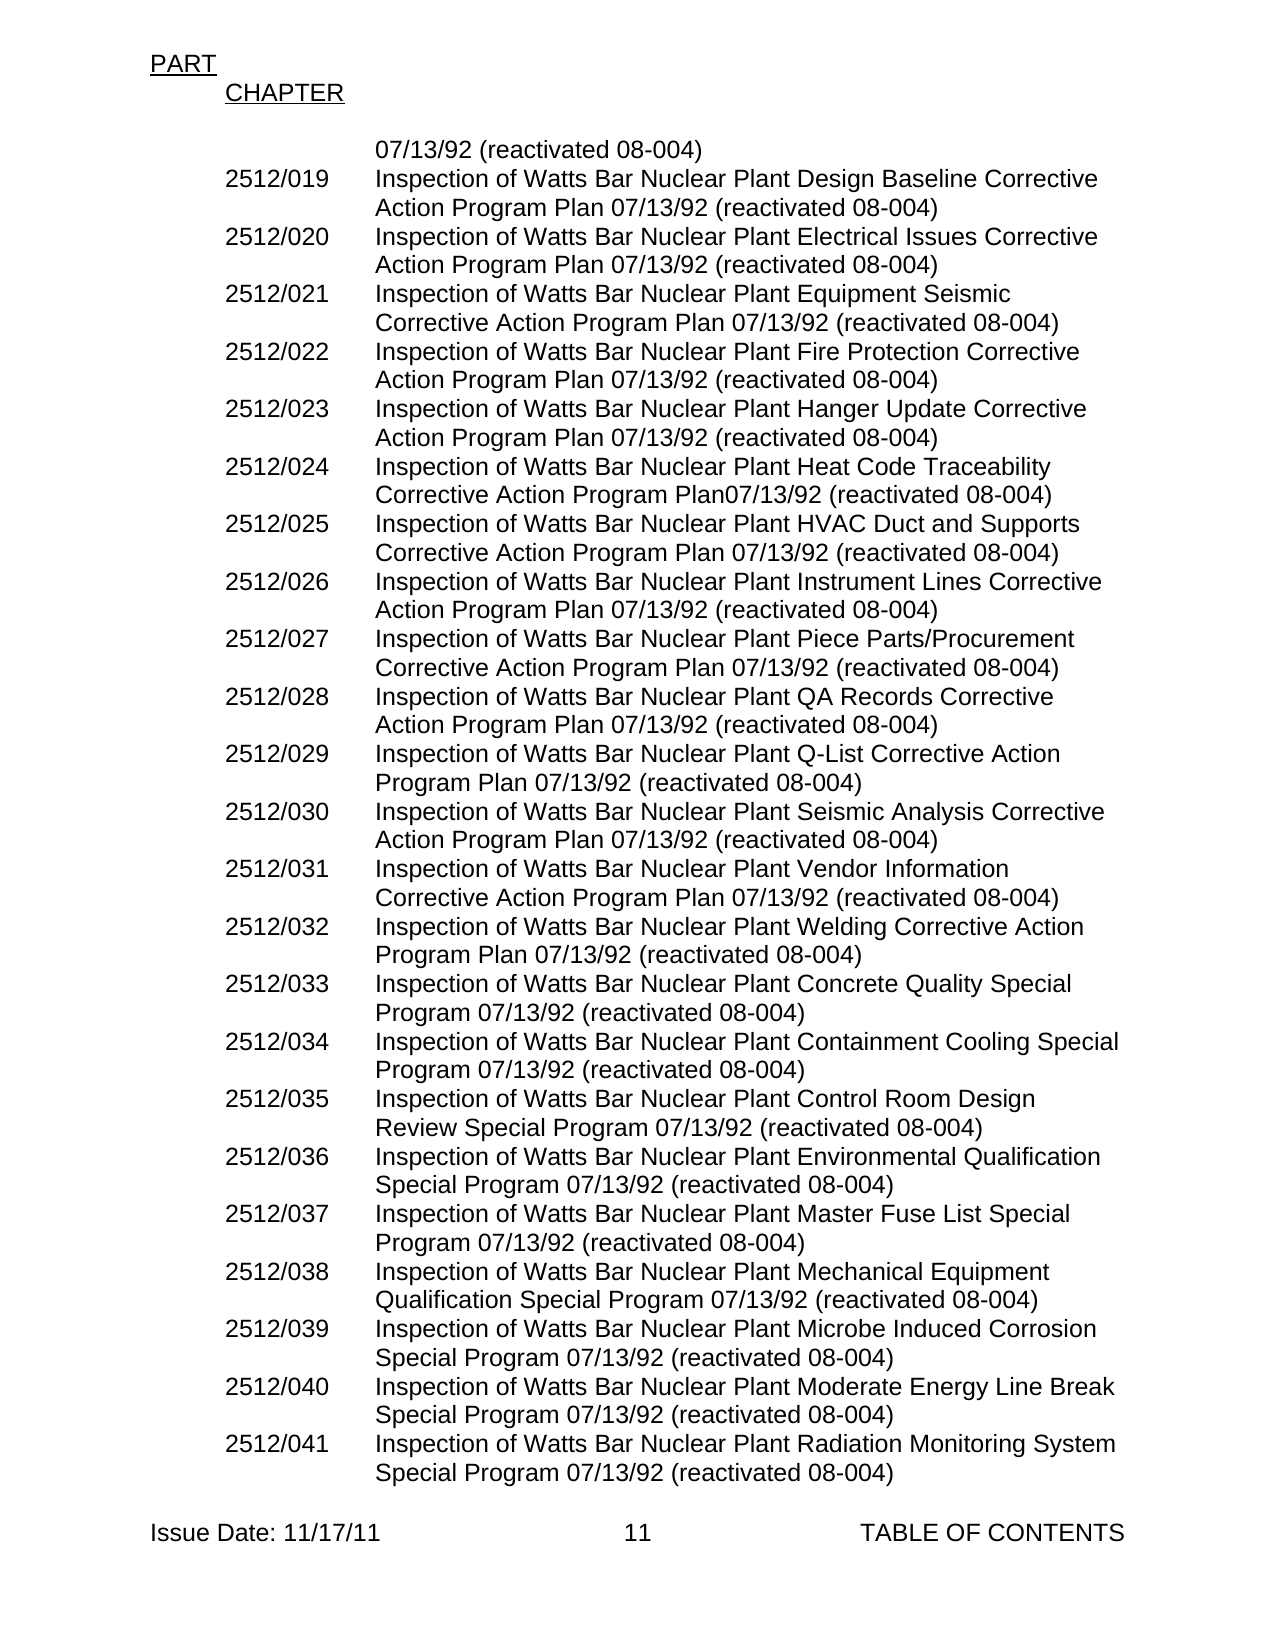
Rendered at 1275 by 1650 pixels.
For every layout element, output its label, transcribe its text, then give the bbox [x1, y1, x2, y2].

text 2512/038 Inspection of Watts Bar Nuclear Plant Mechanical Equipment Qualification Special Program 07/13/92 (reactivated 08-004) [150, 1257, 1125, 1314]
text 2512/035 Inspection of Watts Bar Nuclear Plant Control Room Design Review Special Program 07/13/92 (reactivated 08-004) [150, 1084, 1125, 1142]
text 2512/033 Inspection of Watts Bar Nuclear Plant Concrete Quality Special Program 07/13/92 (reactivated 08-004) [150, 969, 1125, 1027]
text 2512/034 Inspection of Watts Bar Nuclear Plant Containment Cooling Special Program 07/13/92 (reactivated 08-004) [150, 1027, 1125, 1084]
text 2512/032 Inspection of Watts Bar Nuclear Plant Welding Corrective Action Program Plan 07/13/92 (reactivated 08-004) [150, 912, 1125, 969]
text 2512/019 Inspection of Watts Bar Nuclear Plant Design Baseline Corrective Action Program Plan 07/13/92 (reactivated 08-004) [150, 164, 1125, 222]
text 2512/030 Inspection of Watts Bar Nuclear Plant Seismic Analysis Corrective Action Program Plan 07/13/92 (reactivated 08-004) [150, 797, 1125, 854]
text 2512/036 Inspection of Watts Bar Nuclear Plant Environmental Qualification Special Program 07/13/92 (reactivated 08-004) [150, 1142, 1125, 1199]
text 2512/037 Inspection of Watts Bar Nuclear Plant Master Fuse List Special Program 07/13/92 (reactivated 08-004) [150, 1199, 1125, 1257]
text 2512/029 Inspection of Watts Bar Nuclear Plant Q-List Corrective Action Program Plan 07/13/92 (reactivated 08-004) [150, 739, 1125, 797]
text 2512/040 Inspection of Watts Bar Nuclear Plant Moderate Energy Line Break Special Program 07/13/92 (reactivated 08-004) [150, 1372, 1125, 1429]
text 2512/020 Inspection of Watts Bar Nuclear Plant Electrical Issues Corrective Action Program Plan 07/13/92 (reactivated 08-004) [150, 222, 1125, 279]
text 2512/041 Inspection of Watts Bar Nuclear Plant Radiation Monitoring System Special Program 07/13/92 (reactivated 08-004) [150, 1429, 1125, 1487]
text 2512/026 Inspection of Watts Bar Nuclear Plant Instrument Lines Corrective Action Program Plan 07/13/92 (reactivated 08-004) [150, 567, 1125, 624]
text 2512/021 Inspection of Watts Bar Nuclear Plant Equipment Seismic Corrective Action Program Plan 07/13/92 (reactivated 08-004) [150, 279, 1125, 337]
text 2512/025 Inspection of Watts Bar Nuclear Plant HVAC Duct and Supports Corrective Action Program Plan 07/13/92 (reactivated 08-004) [150, 509, 1125, 567]
text 2512/027 Inspection of Watts Bar Nuclear Plant Piece Parts/Procurement Corrective Action Program Plan 07/13/92 (reactivated 08-004) [150, 624, 1125, 682]
text 07/13/92 (reactivated 08-004) [150, 135, 1125, 164]
text 2512/039 Inspection of Watts Bar Nuclear Plant Microbe Induced Corrosion Special Program 07/13/92 (reactivated 08-004) [150, 1314, 1125, 1372]
text 2512/024 Inspection of Watts Bar Nuclear Plant Heat Code Traceability Corrective Action Program Plan07/13/92 (reactivated 08-004) [150, 452, 1125, 509]
text 2512/023 Inspection of Watts Bar Nuclear Plant Hanger Update Corrective Action Program Plan 07/13/92 (reactivated 08-004) [150, 394, 1125, 452]
text 2512/031 Inspection of Watts Bar Nuclear Plant Vendor Information Corrective Action Program Plan 07/13/92 (reactivated 08-004) [150, 854, 1125, 912]
text 2512/028 Inspection of Watts Bar Nuclear Plant QA Records Corrective Action Program Plan 07/13/92 (reactivated 08-004) [150, 682, 1125, 739]
text 2512/022 Inspection of Watts Bar Nuclear Plant Fire Protection Corrective Action Program Plan 07/13/92 (reactivated 08-004) [150, 337, 1125, 394]
